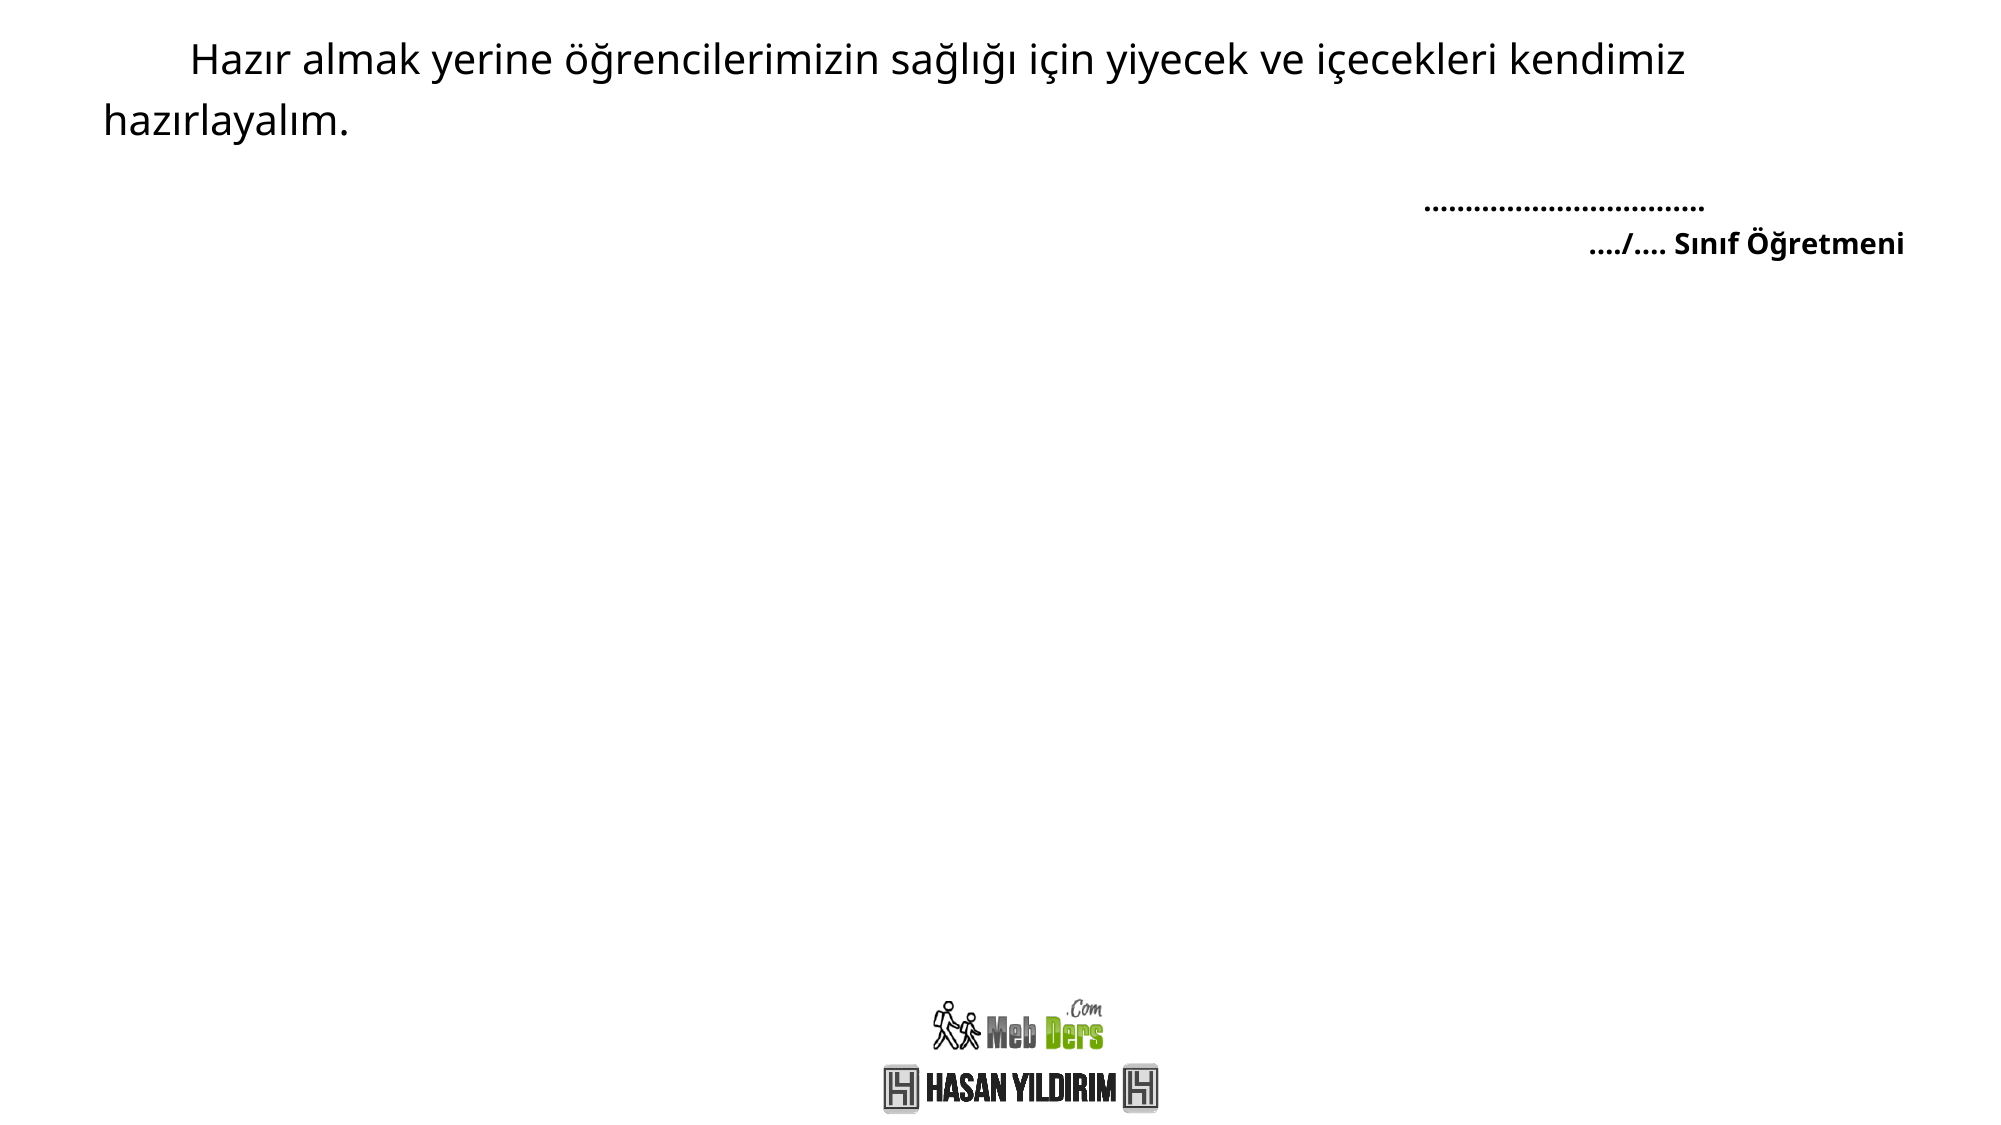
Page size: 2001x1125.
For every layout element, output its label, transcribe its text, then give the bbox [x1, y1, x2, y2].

text …./…. Sınıf Öğretmeni [875, 223, 1905, 263]
text Hazır almak yerine öğrencilerimizin sağlığı için yiyecek ve içecekleri kendimiz hazırlayalım. [103, 29, 1913, 148]
text ……………………………. [875, 180, 1921, 220]
picture [875, 993, 1167, 1117]
